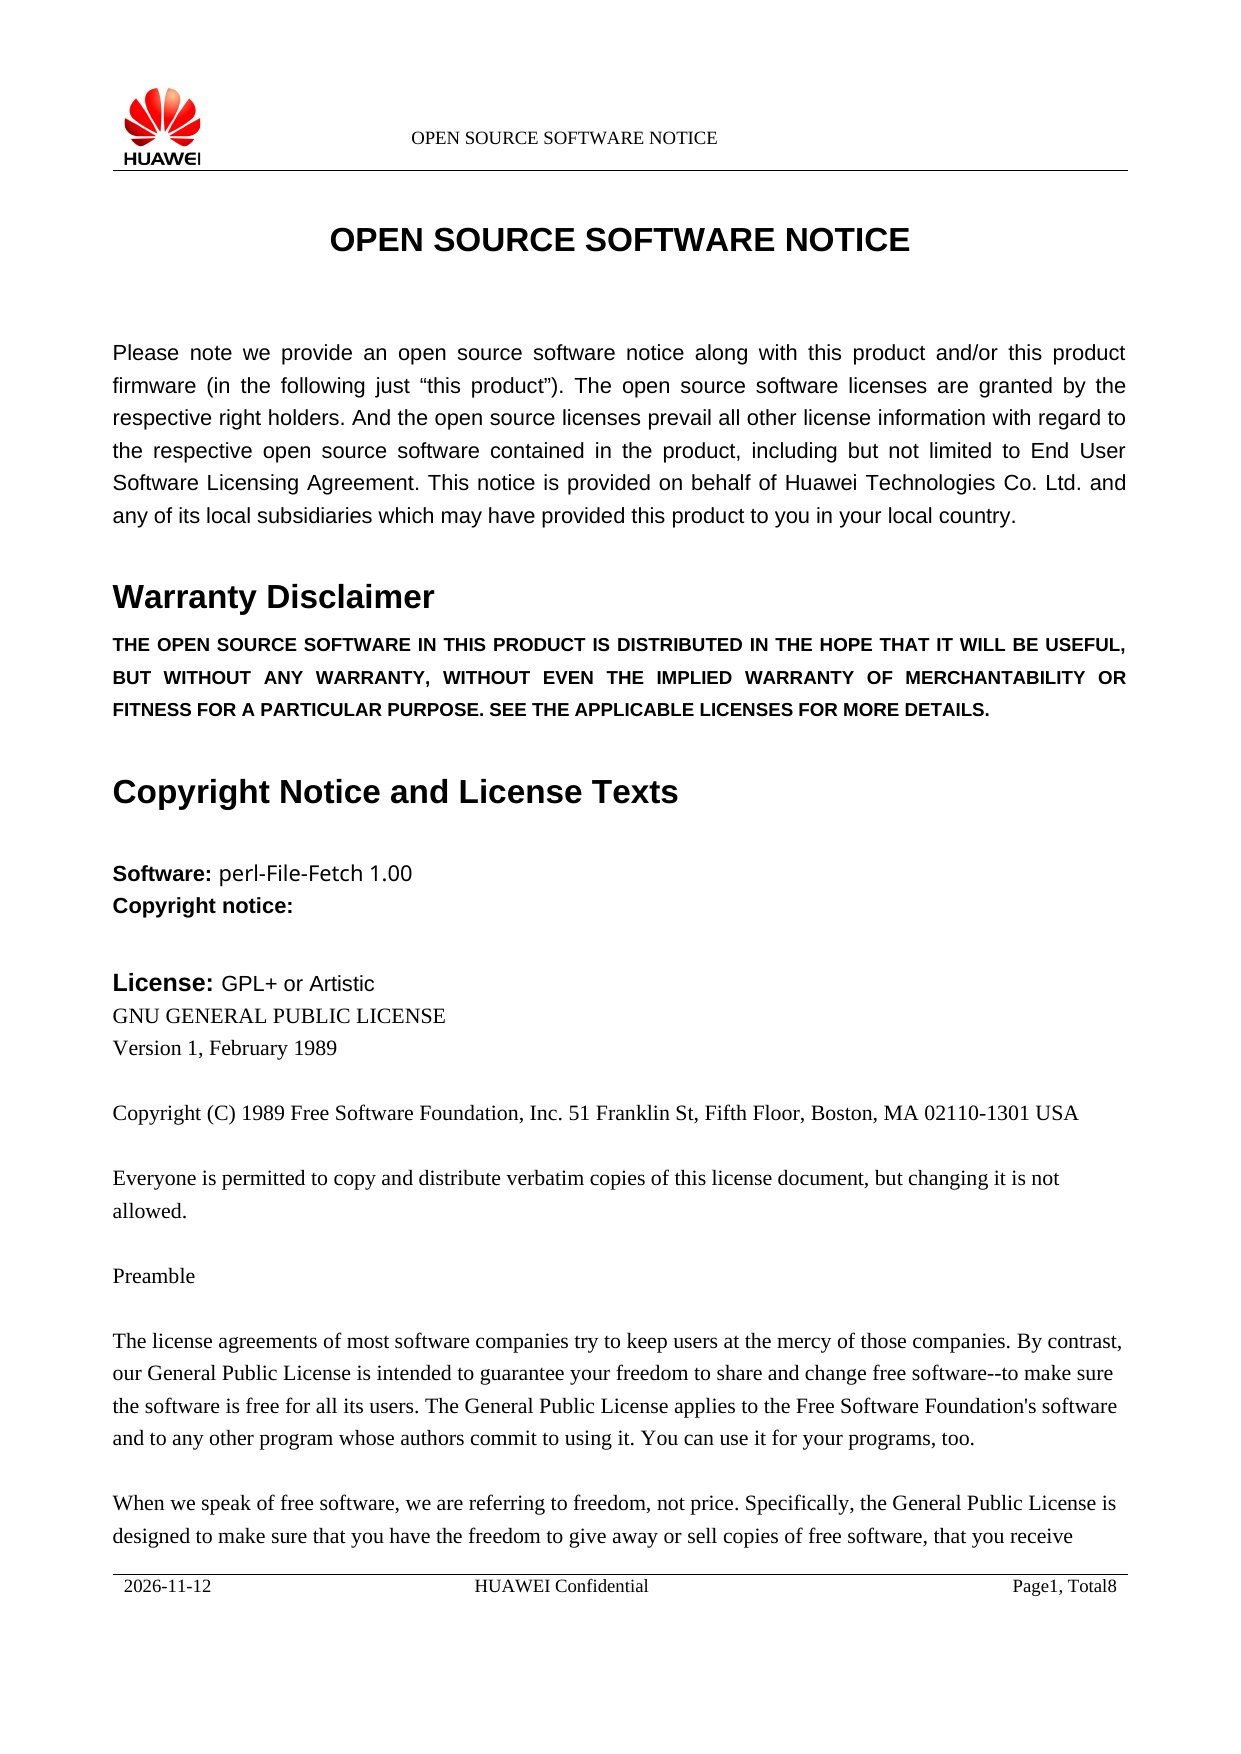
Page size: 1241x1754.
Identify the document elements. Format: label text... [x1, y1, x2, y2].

text The open source software in this product is distributed in the hope that it will be useful, but WITHOUT ANY WARRANTY, without even the implied warranty of MERCHANTABILITY or FITNESS FOR A PARTICULAR PURPOSE. See the applicable licenses for more details. [112, 629, 1128, 726]
text Warranty Disclaimer [112, 564, 1128, 629]
text License: GPL+ or Artistic [112, 966, 1128, 999]
text Copyright Notice and License Texts [112, 759, 1128, 824]
title Software: perl-File-Fetch 1.00 [112, 856, 1128, 889]
text Copyright notice: [112, 889, 1128, 921]
text OPEN SOURCE SOFTWARE NOTICE [112, 206, 1128, 271]
picture [124, 88, 201, 165]
text Please note we provide an open source software notice along with this product and/or this product firmware (in the following just “this product”). The open source software licenses are granted by the respective right holders. And the open source licenses prevail all other license information with regard to the respective open source software contained in the product, including but not limited to End User Software Licensing Agreement. This notice is provided on behalf of Huawei Technologies Co. Ltd. and any of its local subsidiaries which may have provided this product to you in your local country. [112, 336, 1128, 531]
